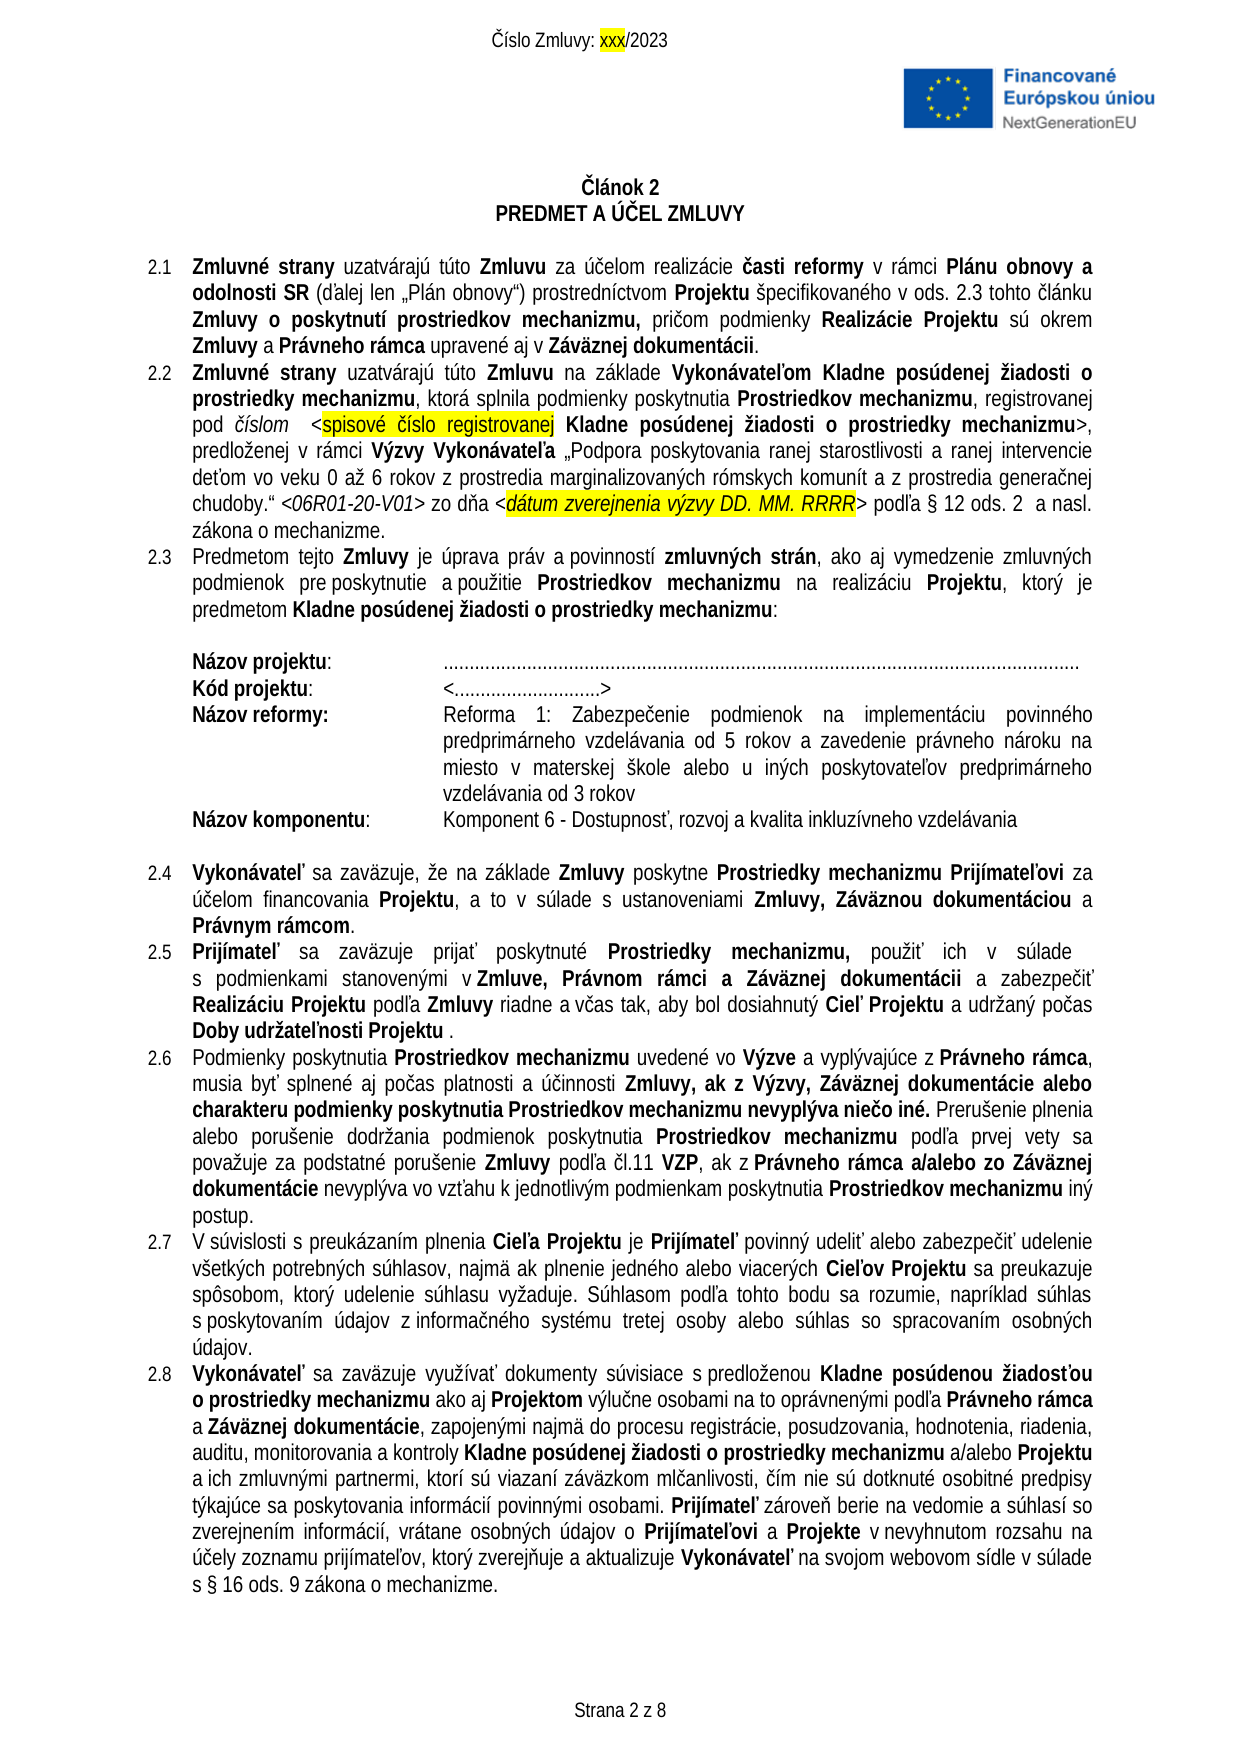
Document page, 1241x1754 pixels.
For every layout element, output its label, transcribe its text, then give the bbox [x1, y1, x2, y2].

list Vykonávateľ sa zaväzuje využívať dokumenty súvisiace s predloženou Kladne posúdenou žiadosťou o prostriedky mechanizmu ako aj Projektom výlučne osobami na to oprávnenými podľa Právneho rámca a Záväznej dokumentácie, zapojenými najmä do procesu registrácie, posudzovania, hodnotenia, riadenia, auditu, monitorovania a kontroly Kladne posúdenej žiadosti o prostriedky mechanizmu a/alebo Projektu a ich zmluvnými partnermi, ktorí sú viazaní záväzkom mlčanlivosti, čím nie sú dotknuté osobitné predpisy týkajúce sa poskytovania informácií povinnými osobami. Prijímateľ zároveň berie na vedomie a súhlasí so zverejnením informácií, vrátane osobných údajov o Prijímateľovi a Projekte v nevyhnutom rozsahu na účely zoznamu prijímateľov, ktorý zverejňuje a aktualizuje Vykonávateľ na svojom webovom sídle v súlade s § 16 ods. 9 zákona o mechanizme. [148, 1360, 1093, 1597]
picture [897, 59, 1202, 136]
list Vykonávateľ sa zaväzuje, že na základe Zmluvy poskytne Prostriedky mechanizmu Prijímateľovi za účelom financovania Projektu, a to v súlade s ustanoveniami Zmluvy, Záväznou dokumentáciou a Právnym rámcom. [148, 859, 1093, 938]
list Predmetom tejto Zmluvy je úprava práv a povinností zmluvných strán, ako aj vymedzenie zmluvných podmienok pre poskytnutie a použitie Prostriedkov mechanizmu na realizáciu Projektu, ktorý je predmetom Kladne posúdenej žiadosti o prostriedky mechanizmu: [148, 543, 1093, 622]
text predmet a účel zmluvy [148, 200, 1093, 227]
text Názov projektu: .......................................................................................................................... [192, 648, 1093, 675]
text Názov reformy: Reforma 1: Zabezpečenie podmienok na implementáciu povinného predprimárneho vzdelávania od 5 rokov a zavedenie právneho nároku na miesto v materskej škole alebo u iných poskytovateľov predprimárneho vzdelávania od 3 rokov [192, 701, 1093, 806]
text Kód projektu: <............................> [192, 675, 1093, 701]
list Zmluvné strany uzatvárajú túto Zmluvu za účelom realizácie časti reformy v rámci Plánu obnovy a odolnosti SR (ďalej len „Plán obnovy“) prostredníctvom Projektu špecifikovaného v ods. 2.3 tohto článku Zmluvy o poskytnutí prostriedkov mechanizmu, pričom podmienky Realizácie Projektu sú okrem Zmluvy a Právneho rámca upravené aj v Záväznej dokumentácii. [148, 253, 1093, 358]
list V súvislosti s preukázaním plnenia Cieľa Projektu je Prijímateľ povinný udeliť alebo zabezpečiť udelenie všetkých potrebných súhlasov, najmä ak plnenie jedného alebo viacerých Cieľov Projektu sa preukazuje spôsobom, ktorý udelenie súhlasu vyžaduje. Súhlasom podľa tohto bodu sa rozumie, napríklad súhlas s poskytovaním údajov z informačného systému tretej osoby alebo súhlas so spracovaním osobných údajov. [148, 1228, 1093, 1360]
list Podmienky poskytnutia Prostriedkov mechanizmu uvedené vo Výzve a vyplývajúce z Právneho rámca, musia byť splnené aj počas platnosti a účinnosti Zmluvy, ak z Výzvy, Záväznej dokumentácie alebo charakteru podmienky poskytnutia Prostriedkov mechanizmu nevyplýva niečo iné. Prerušenie plnenia alebo porušenie dodržania podmienok poskytnutia Prostriedkov mechanizmu podľa prvej vety sa považuje za podstatné porušenie Zmluvy podľa čl.11 VZP, ak z Právneho rámca a/alebo zo Záväznej dokumentácie nevyplýva vo vzťahu k jednotlivým podmienkam poskytnutia Prostriedkov mechanizmu iný postup. [148, 1044, 1093, 1228]
list Zmluvné strany uzatvárajú túto Zmluvu na základe Vykonávateľom Kladne posúdenej žiadosti o prostriedky mechanizmu, ktorá splnila podmienky poskytnutia Prostriedkov mechanizmu, registrovanej pod číslom <spisové číslo registrovanej Kladne posúdenej žiadosti o prostriedky mechanizmu>, predloženej v rámci Výzvy Vykonávateľa „Podpora poskytovania ranej starostlivosti a ranej intervencie deťom vo veku 0 až 6 rokov z prostredia marginalizovaných rómskych komunít a z prostredia generačnej chudoby.“ <06R01-20-V01> zo dňa <dátum zverejnenia výzvy DD. MM. RRRR> podľa § 12 ods. 2 a nasl. zákona o mechanizme. [148, 358, 1093, 543]
text Článok 2 [148, 174, 1093, 200]
list Prijímateľ sa zaväzuje prijať poskytnuté Prostriedky mechanizmu, použiť ich v súlade s podmienkami stanovenými v Zmluve, Právnom rámci a Záväznej dokumentácii a zabezpečiť Realizáciu Projektu podľa Zmluvy riadne a včas tak, aby bol dosiahnutý Cieľ Projektu a udržaný počas Doby udržateľnosti Projektu . [148, 938, 1093, 1044]
text Názov komponentu: Komponent 6 - Dostupnosť, rozvoj a kvalita inkluzívneho vzdelávania [192, 806, 1093, 833]
